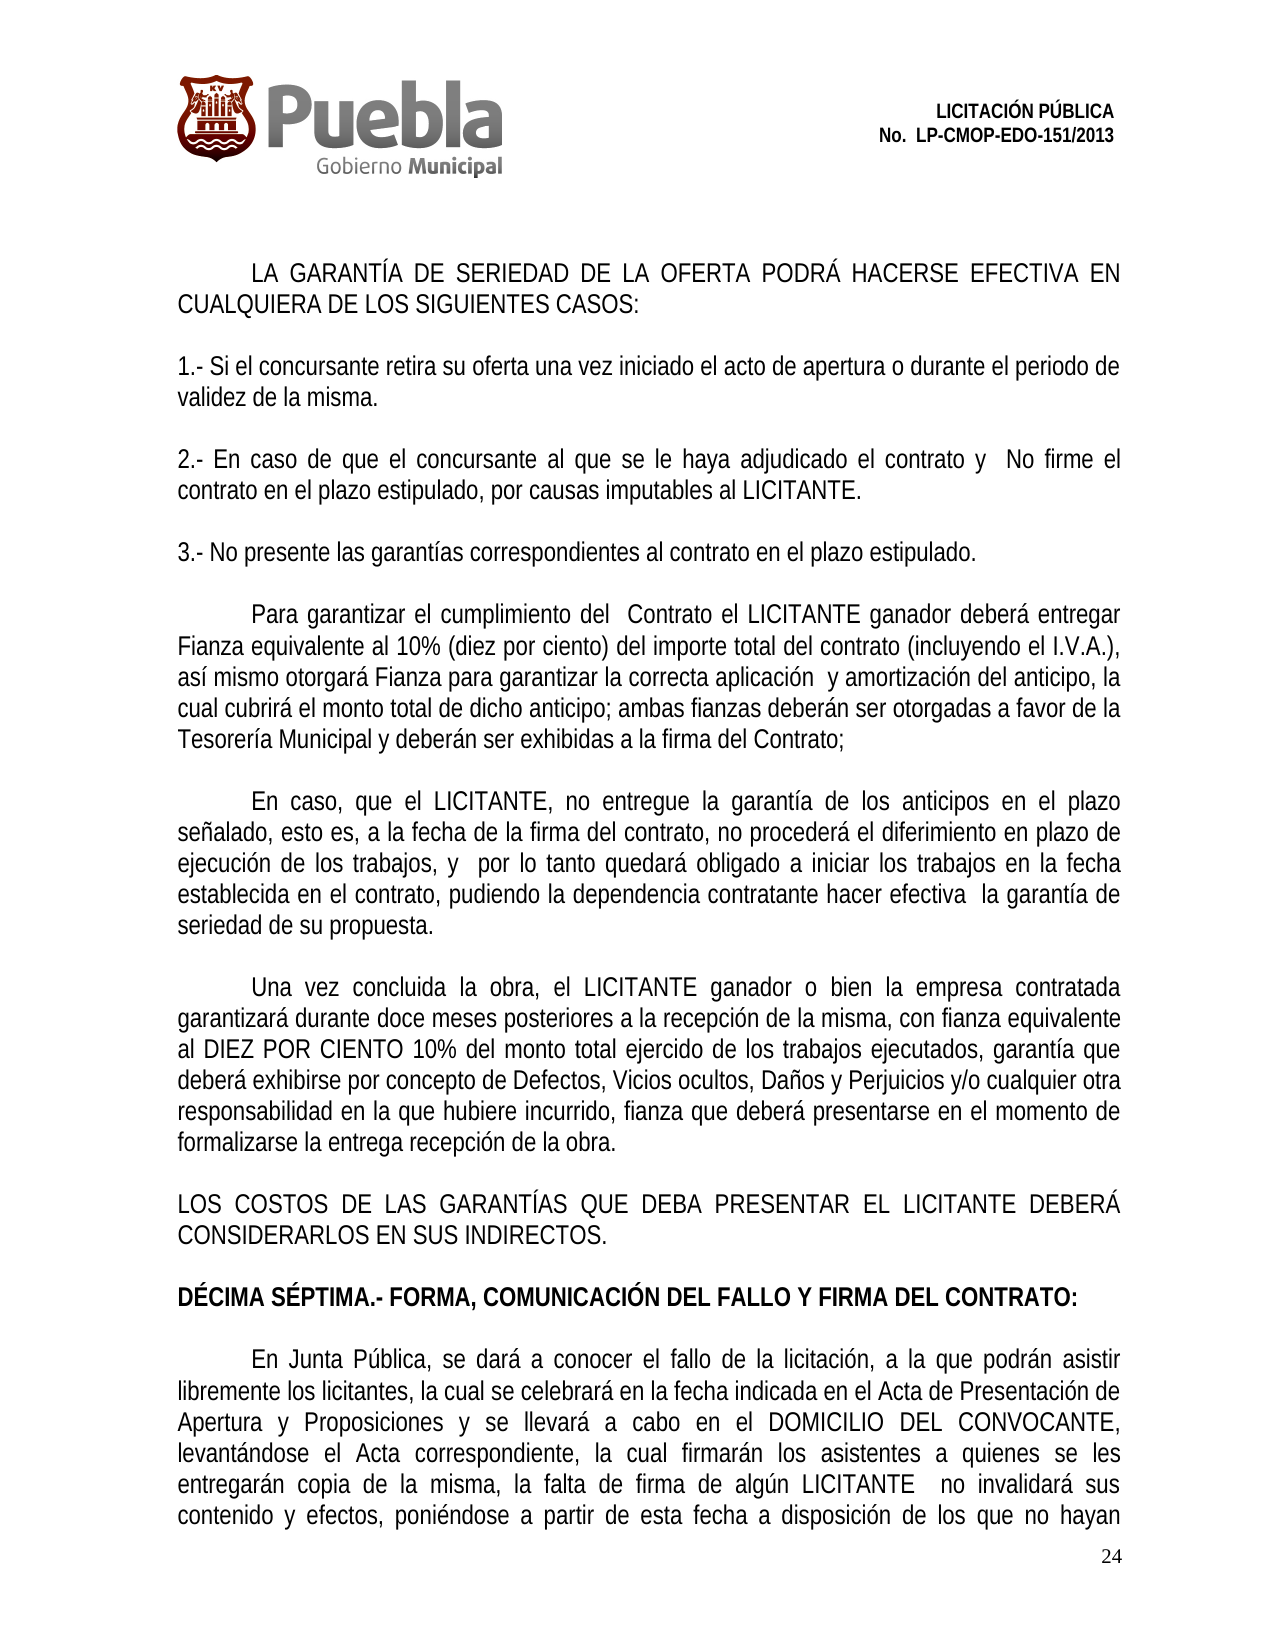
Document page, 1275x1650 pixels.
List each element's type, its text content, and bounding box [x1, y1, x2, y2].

text DÉCIMA SÉPTIMA.- FORMA, COMUNICACIÓN DEL FALLO Y FIRMA DEL CONTRATO: [177, 1282, 1122, 1313]
text En caso, que el LICITANTE, no entregue la garantía de los anticipos en el plazo señalado, esto es, a la fecha de la firma del contrato, no procederá el diferimiento en plazo de ejecución de los trabajos, y por lo tanto quedará obligado a iniciar los trabajos en la fecha establecida en el contrato, pudiendo la dependencia contratante hacer efectiva la garantía de seriedad de su propuesta. [177, 785, 1122, 940]
picture [177, 75, 502, 178]
text 2.- En caso de que el concursante al que se le haya adjudicado el contrato y No firme el contrato en el plazo estipulado, por causas imputables al LICITANTE. [177, 443, 1122, 506]
text LOS COSTOS DE LAS GARANTÍAS QUE DEBA PRESENTAR EL LICITANTE DEBERÁ CONSIDERARLOS EN SUS INDIRECTOS. [177, 1188, 1122, 1251]
text 1.- Si el concursante retira su oferta una vez iniciado el acto de apertura o durante el periodo de validez de la misma. [177, 350, 1122, 412]
text Para garantizar el cumplimiento del Contrato el LICITANTE ganador deberá entregar Fianza equivalente al 10% (diez por ciento) del importe total del contrato (incluyendo el I.V.A.), así mismo otorgará Fianza para garantizar la correcta aplicación y amortización del anticipo, la cual cubrirá el monto total de dicho anticipo; ambas fianzas deberán ser otorgadas a favor de la Tesorería Municipal y deberán ser exhibidas a la firma del Contrato; [177, 599, 1122, 754]
text LA GARANTÍA DE SERIEDAD DE LA OFERTA PODRÁ HACERSE EFECTIVA EN CUALQUIERA DE LOS SIGUIENTES CASOS: [177, 257, 1122, 319]
text Una vez concluida la obra, el LICITANTE ganador o bien la empresa contratada garantizará durante doce meses posteriores a la recepción de la misma, con fianza equivalente al DIEZ POR CIENTO 10% del monto total ejercido de los trabajos ejecutados, garantía que deberá exhibirse por concepto de Defectos, Vicios ocultos, Daños y Perjuicios y/o cualquier otra responsabilidad en la que hubiere incurrido, fianza que deberá presentarse en el momento de formalizarse la entrega recepción de la obra. [177, 971, 1122, 1157]
text 3.- No presente las garantías correspondientes al contrato en el plazo estipulado. [177, 537, 1122, 568]
